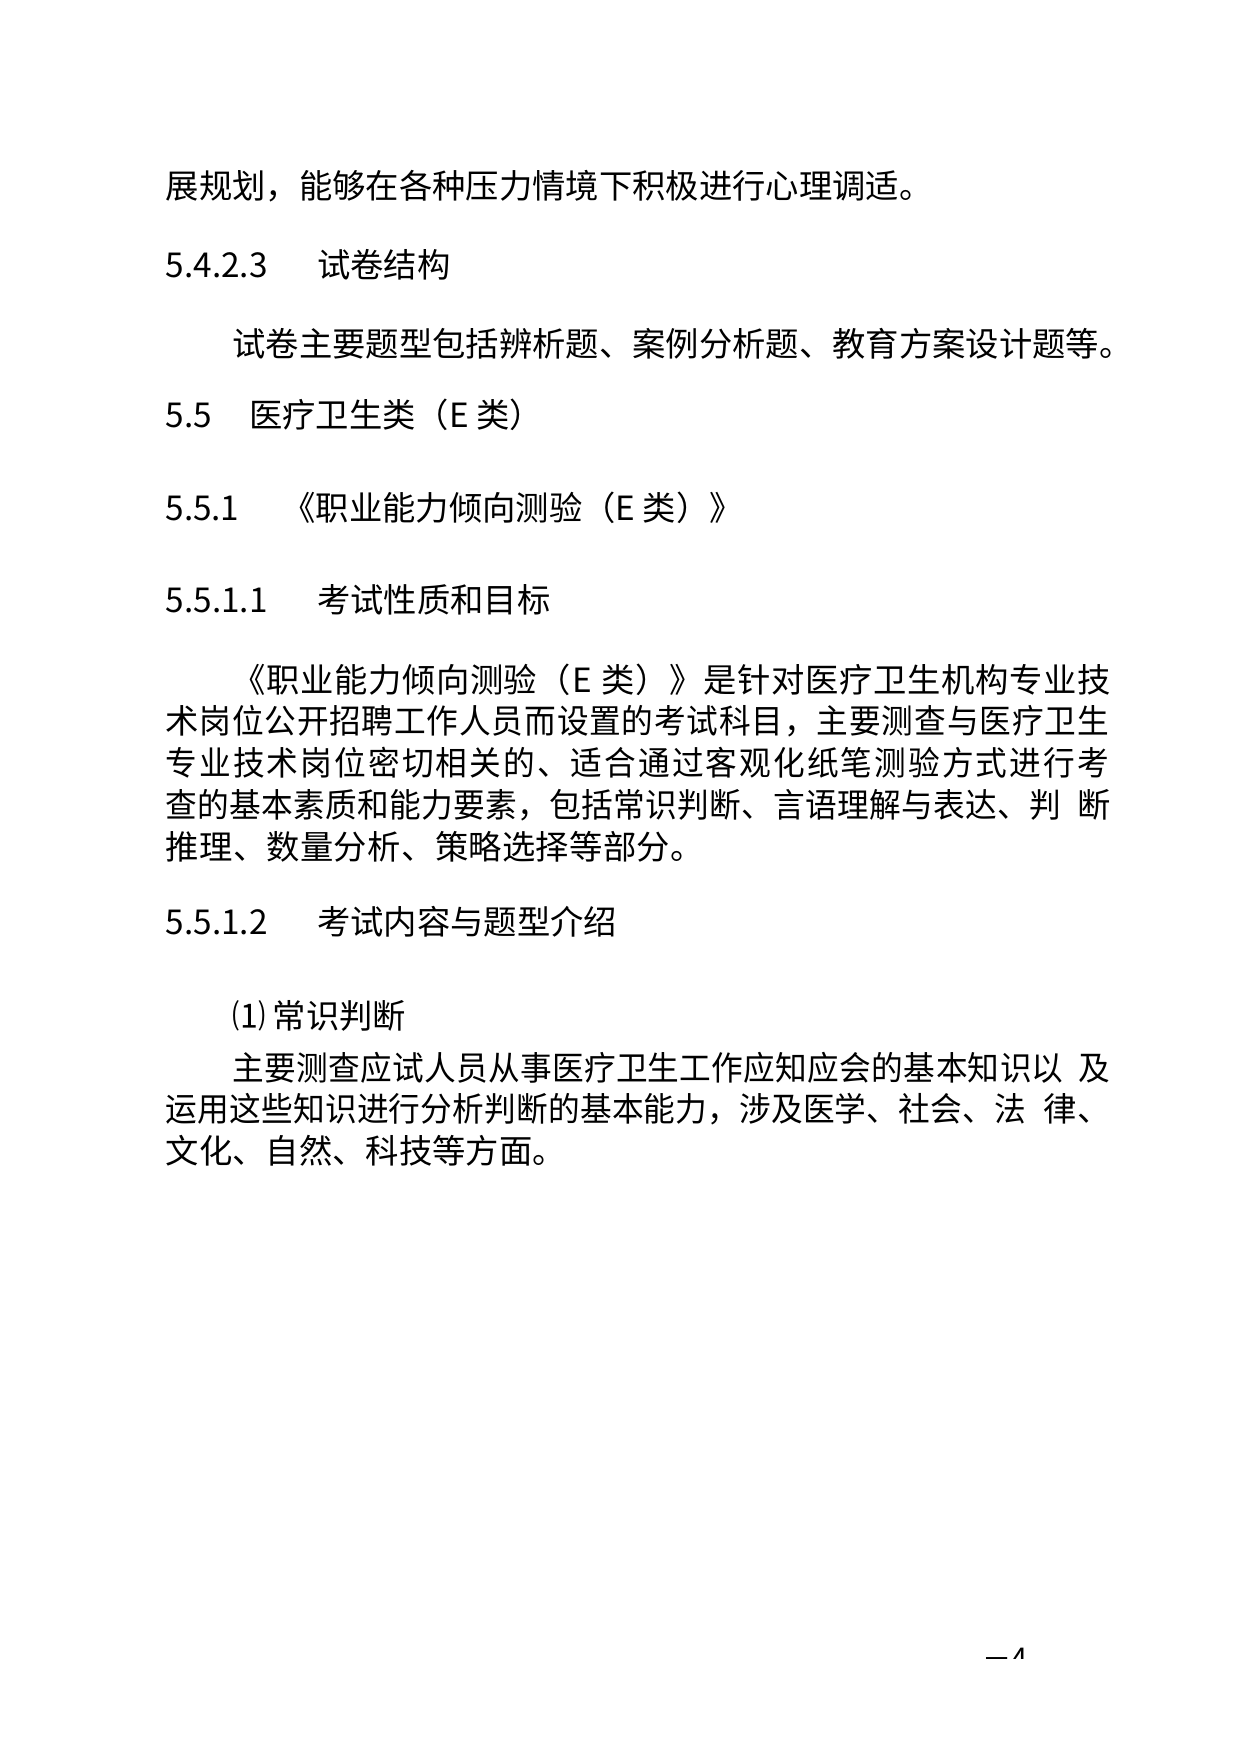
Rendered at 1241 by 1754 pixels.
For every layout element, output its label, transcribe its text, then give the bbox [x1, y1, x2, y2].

text 主要测查应试人员从事医疗卫生工作应知应会的基本知识以 及运用这些知识进行分析判断的基本能力，涉及医学、社会、法 律、文化、自然、科技等方面。 [166, 1047, 1111, 1173]
text 《职业能力倾向测验（E 类）》是针对医疗卫生机构专业技术岗位公开招聘工作人员而设置的考试科目，主要测查与医疗卫生 专业技术岗位密切相关的、适合通过客观化纸笔测验方式进行考 查的基本素质和能力要素，包括常识判断、言语理解与表达、判 断推理、数量分析、策略选择等部分。 [166, 659, 1111, 869]
subtitle 《职业能力倾向测验（E 类）》 [166, 481, 1138, 529]
list 考试性质和目标 [166, 574, 1138, 622]
subtitle 医疗卫生类（E 类） [166, 389, 1138, 437]
list 试卷结构 [166, 239, 1138, 287]
list 考试内容与题型介绍 [166, 896, 1138, 944]
text 展规划，能够在各种压力情境下积极进行心理调适。 [166, 152, 1138, 210]
text 试卷主要题型包括辨析题、案例分析题、教育方案设计题等。 [232, 318, 1138, 366]
text ⑴常识判断 [232, 972, 1138, 1042]
